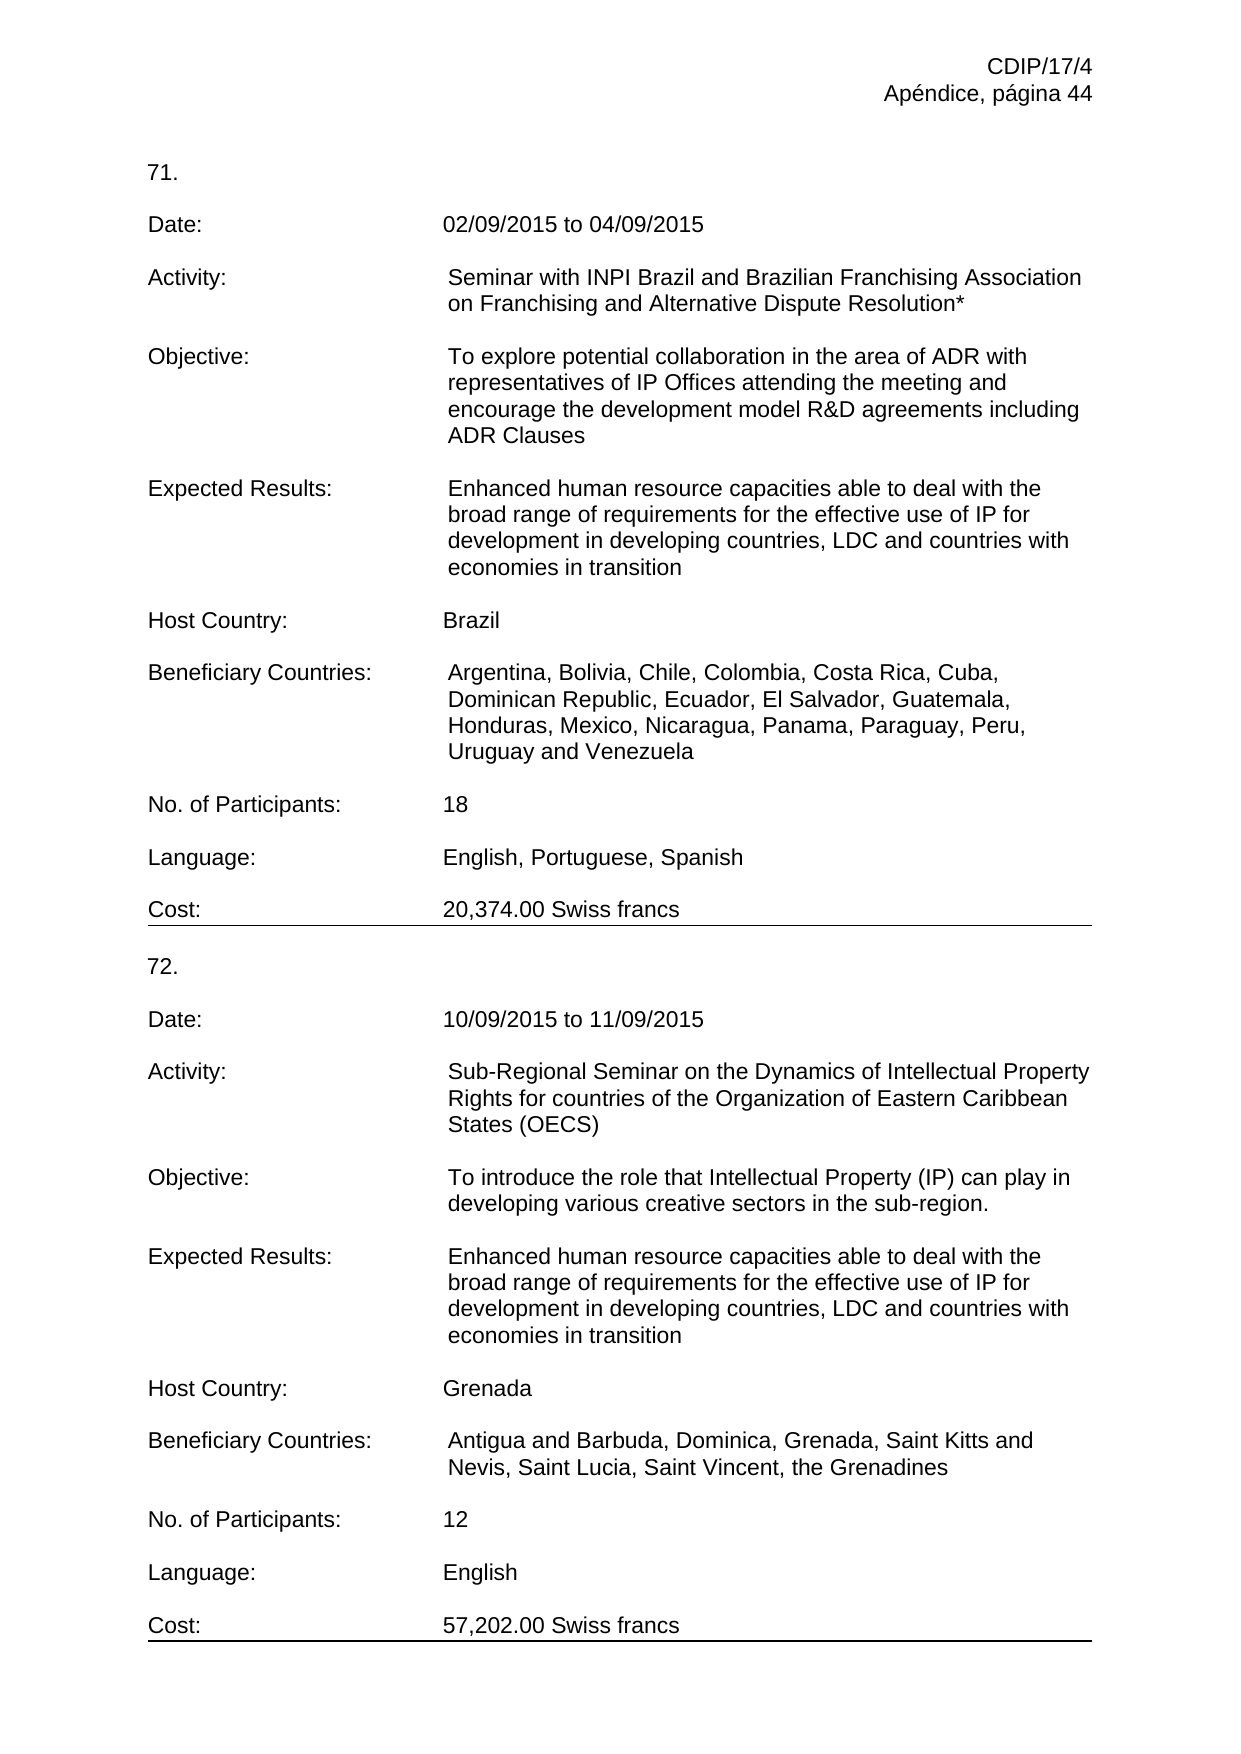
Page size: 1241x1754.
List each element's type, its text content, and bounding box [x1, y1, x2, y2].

text Date: 02/09/2015 to 04/09/2015 [148, 211, 1092, 238]
text Beneficiary Countries: Antigua and Barbuda, Dominica, Grenada, Saint Kitts and Nevis, Saint Lucia, Saint Vincent, the Grenadines [148, 1427, 1092, 1480]
text Cost: 20,374.00 Swiss francs [148, 896, 1092, 925]
text Objective: To explore potential collaboration in the area of ADR with representatives of IP Offices attending the meeting and encourage the development model R&D agreements including ADR Clauses [148, 343, 1092, 448]
text Cost: 57,202.00 Swiss francs [148, 1612, 1092, 1640]
text Beneficiary Countries: Argentina, Bolivia, Chile, Colombia, Costa Rica, Cuba, Dominican Republic, Ecuador, El Salvador, Guatemala, Honduras, Mexico, Nicaragua, Panama, Paraguay, Peru, Uruguay and Venezuela [148, 659, 1092, 765]
text Host Country: Grenada [148, 1374, 1092, 1401]
text Language: English [148, 1559, 1092, 1585]
text Date: 10/09/2015 to 11/09/2015 [148, 1006, 1092, 1032]
text Activity: Sub-Regional Seminar on the Dynamics of Intellectual Property Rights for countries of the Organization of Eastern Caribbean States (OECS) [148, 1058, 1092, 1137]
text Objective: To introduce the role that Intellectual Property (IP) can play in developing various creative sectors in the sub-region. [148, 1164, 1092, 1216]
text Activity: Seminar with INPI Brazil and Brazilian Franchising Association on Franchising and Alternative Dispute Resolution* [148, 264, 1092, 317]
text No. of Participants: 12 [148, 1506, 1092, 1533]
text No. of Participants: 18 [148, 791, 1092, 817]
text Language: English, Portuguese, Spanish [148, 844, 1092, 870]
text Host Country: Brazil [148, 607, 1092, 633]
